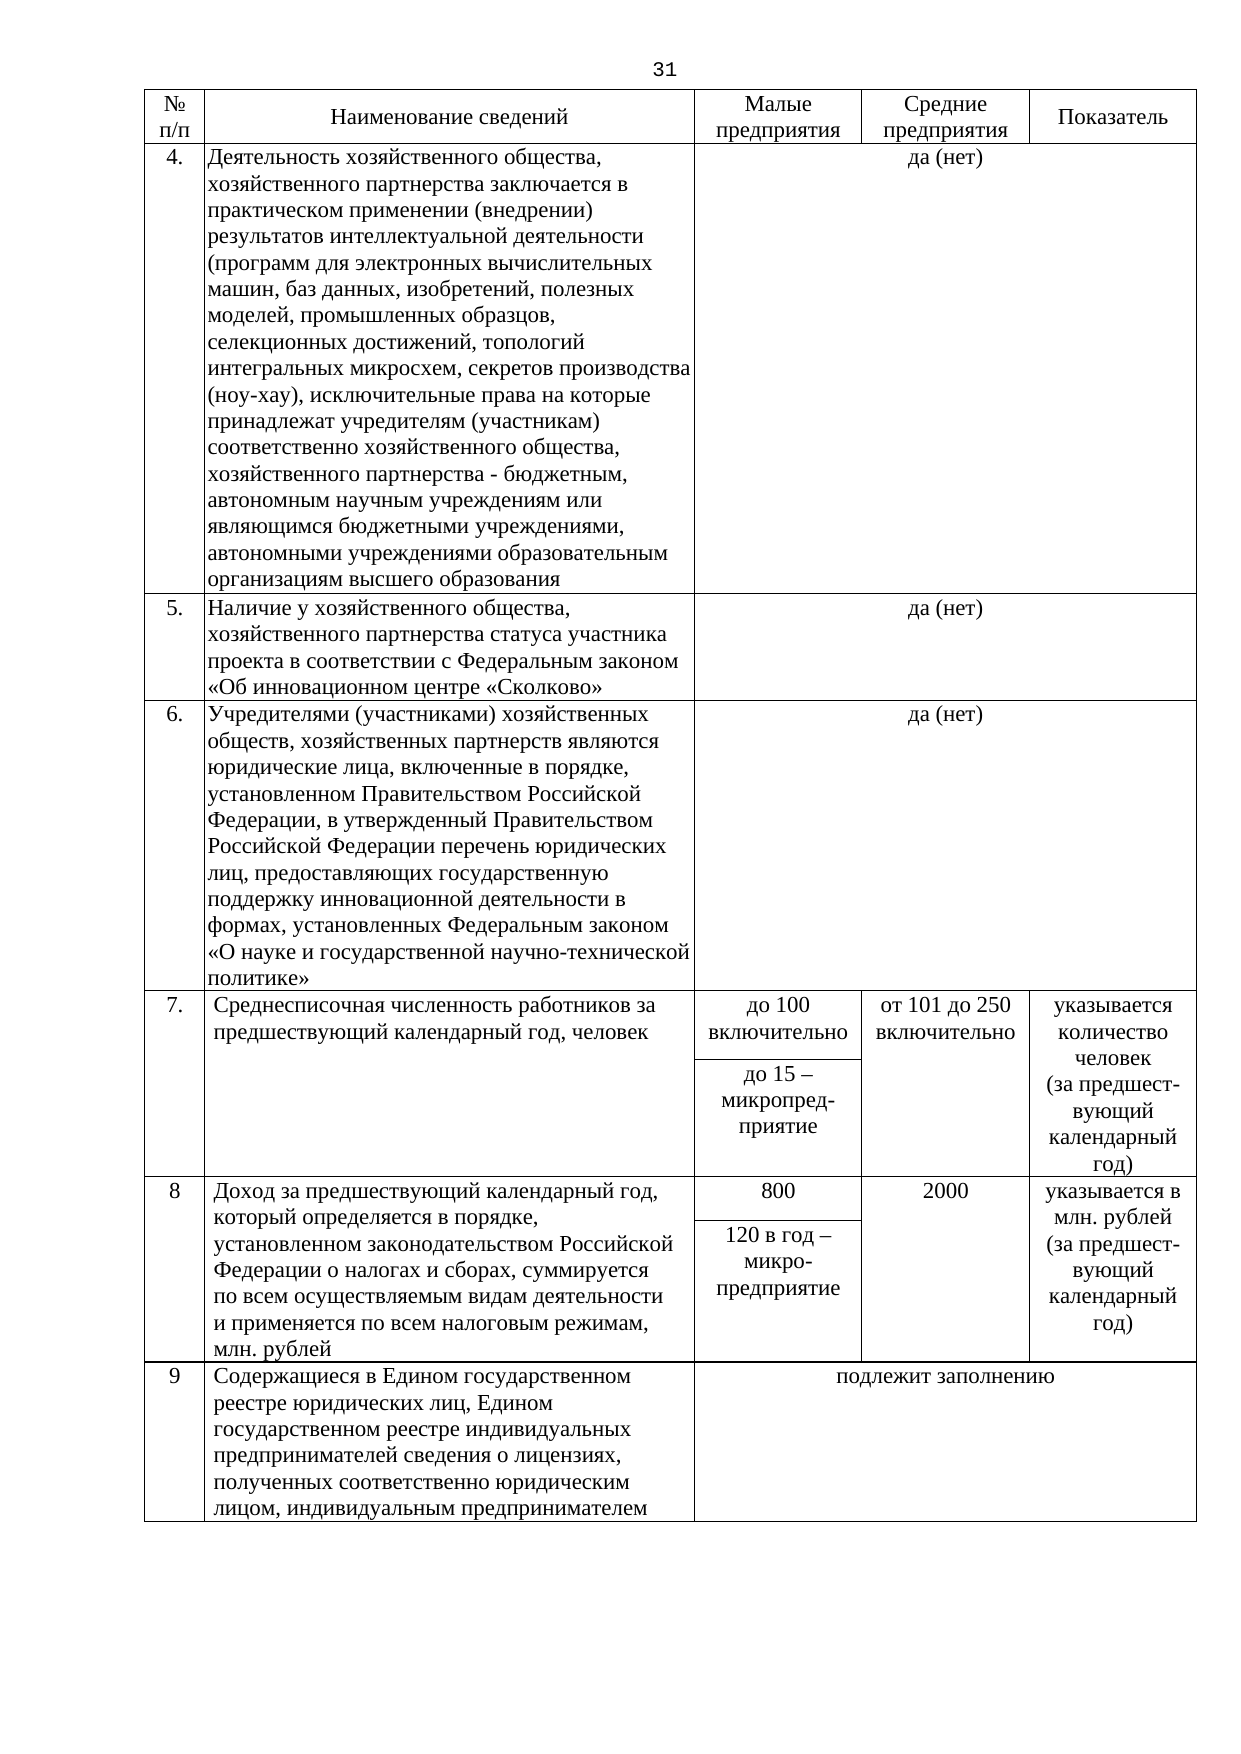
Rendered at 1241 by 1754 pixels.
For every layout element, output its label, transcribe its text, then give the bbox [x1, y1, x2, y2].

table_cell от 101 до 250 включительно [862, 991, 1029, 1176]
table_cell 120 в год – микропредприятие [695, 1221, 861, 1361]
table_header Показатель [1030, 90, 1196, 142]
table_cell Учредителями (участниками) хозяйственных обществ, хозяйственных партнерств являются юридические лица, включенные в порядке, установленном Правительством Российской Федерации, в утвержденный Правительством Российской Федерации перечень юридических лиц, предоставляющих государственную поддержку инновационной деятельности в формах, установленных Федеральным законом «О науке и государственной научно-технической политике» [205, 701, 694, 990]
table_cell да (нет) [695, 144, 1196, 593]
table_cell Содержащиеся в Едином государственном реестре юридических лиц, Едином государственном реестре индивидуальных предпринимателей сведения о лицензиях, полученных соответственно юридическим лицом, индивидуальным предпринимателем [205, 1363, 694, 1521]
table_cell указывается количество человек (за предшествующий календарный год) [1030, 991, 1196, 1176]
table_header Средние предприятия [862, 90, 1029, 142]
table_cell 2000 [862, 1177, 1029, 1361]
table_cell Деятельность хозяйственного общества, хозяйственного партнерства заключается в практическом применении (внедрении) результатов интеллектуальной деятельности (программ для электронных вычислительных машин, баз данных, изобретений, полезных моделей, промышленных образцов, селекционных достижений, топологий интегральных микросхем, секретов производства (ноу-хау), исключительные права на которые принадлежат учредителям (участникам) соответственно хозяйственного общества, хозяйственного партнерства - бюджетным, автономным научным учреждениям или являющимся бюджетными учреждениями, автономными учреждениями образовательным организациям высшего образования [205, 144, 694, 593]
table_cell Доход за предшествующий календарный год, который определяется в порядке, установленном законодательством Российской Федерации о налогах и сборах, суммируется по всем осуществляемым видам деятельности и применяется по всем налоговым режимам, млн. рублей [205, 1177, 694, 1361]
table_cell да (нет) [695, 701, 1196, 990]
table_cell до 15 – микропредприятие [695, 1060, 861, 1176]
table_cell до 100 включительно [695, 991, 861, 1059]
table_cell 6. [145, 701, 204, 990]
table_cell указывается в млн. рублей (за предшествующий календарный год) [1030, 1177, 1196, 1361]
table_cell Наличие у хозяйственного общества, хозяйственного партнерства статуса участника проекта в соответствии с Федеральным законом «Об инновационном центре «Сколково» [205, 594, 694, 699]
table_cell подлежит заполнению [695, 1363, 1196, 1521]
table_cell 8 [145, 1177, 204, 1361]
table_cell 7. [145, 991, 204, 1176]
table_header Наименование сведений [205, 90, 694, 142]
table_cell 4. [145, 144, 204, 593]
table_cell 9 [145, 1363, 204, 1521]
table_cell Среднесписочная численность работников за предшествующий календарный год, человек [205, 991, 694, 1176]
table_header № п/п [145, 90, 204, 142]
table_cell да (нет) [695, 594, 1196, 699]
table_header Малые предприятия [695, 90, 861, 142]
table_cell 5. [145, 594, 204, 699]
table_cell 800 [695, 1177, 861, 1220]
